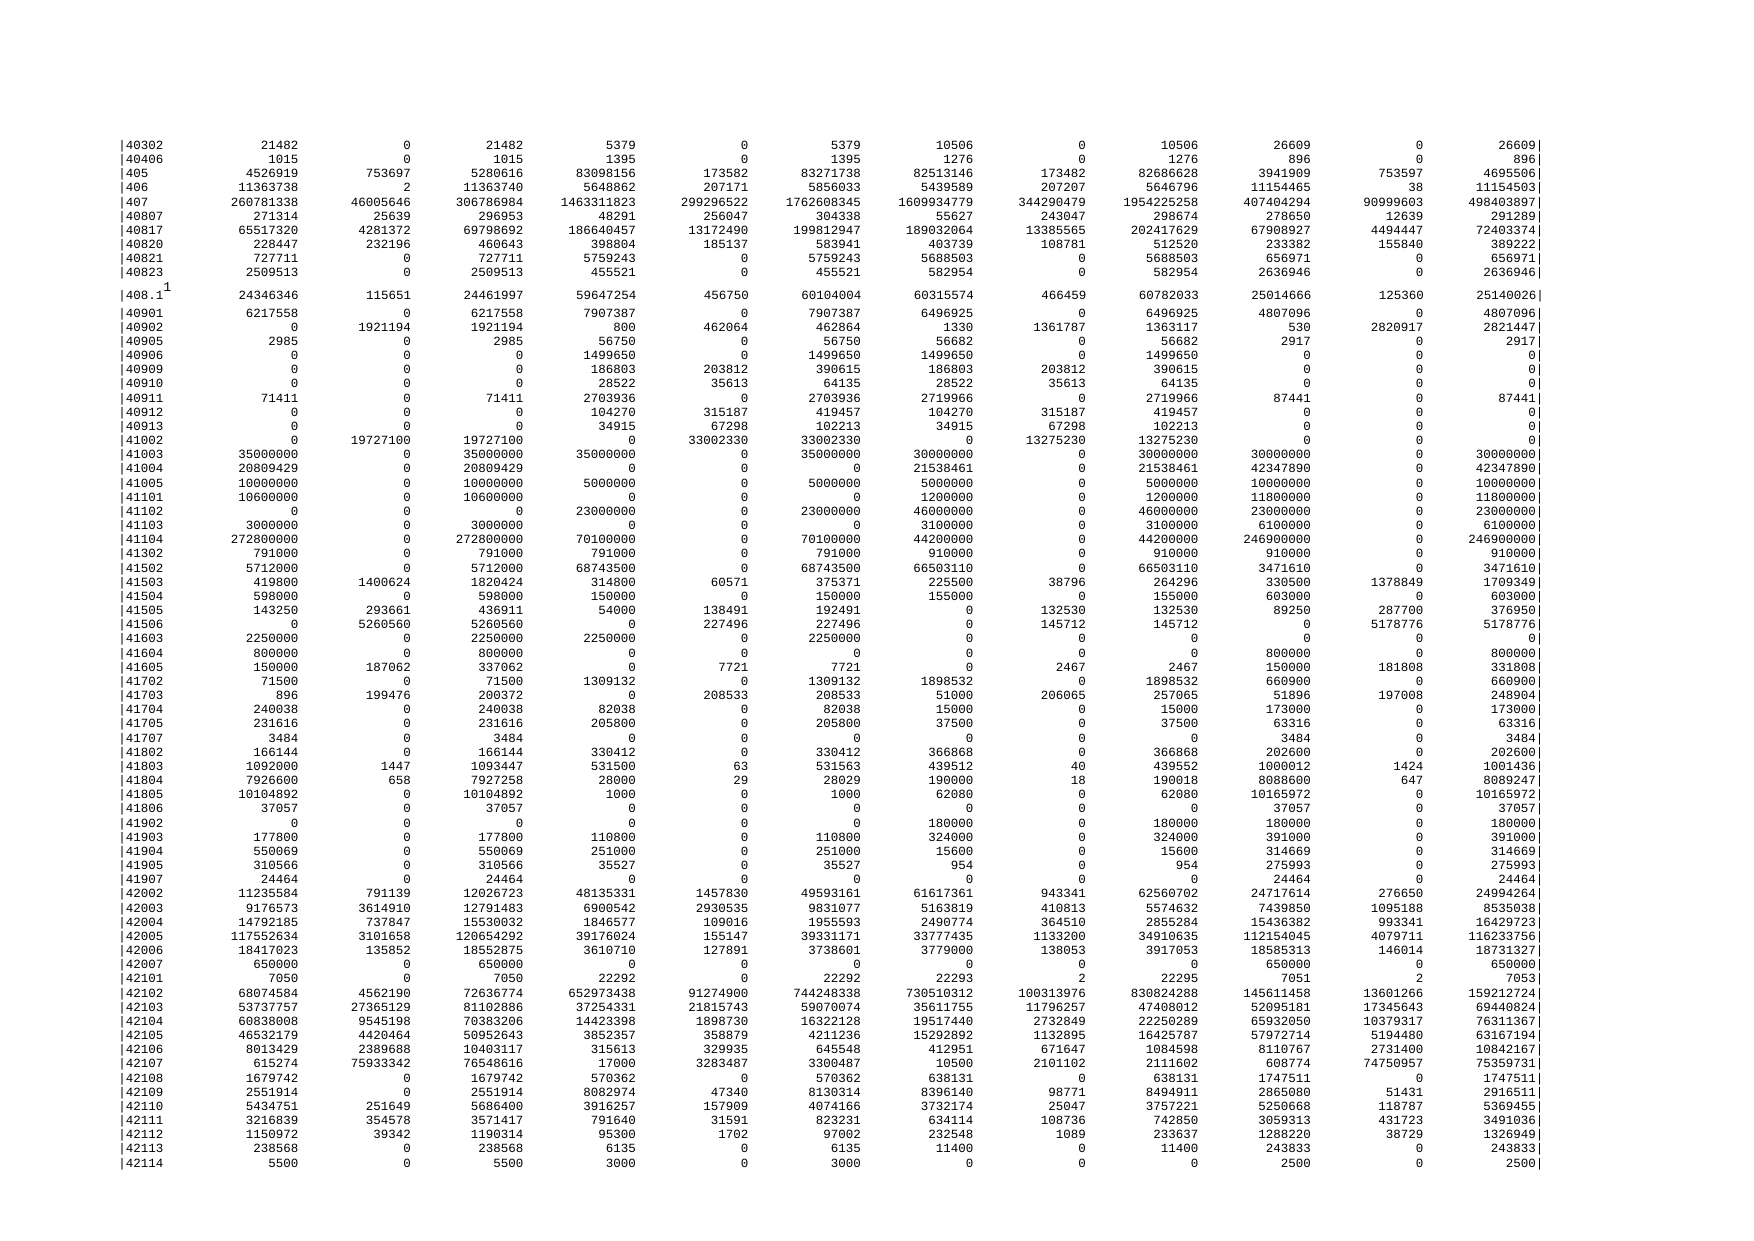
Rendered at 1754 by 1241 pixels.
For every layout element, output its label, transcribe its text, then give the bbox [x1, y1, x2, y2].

text |40911 71411 0 71411 2703936 0 2703936 2719966 0 2719966 87441 0 87441| [118, 392, 1636, 406]
text |41907 24464 0 24464 0 0 0 0 0 0 24464 0 24464| [118, 873, 1636, 887]
text |41707 3484 0 3484 0 0 0 0 0 0 3484 0 3484| [118, 732, 1636, 746]
text |41703 896 199476 200372 0 208533 208533 51000 206065 257065 51896 197008 248904| [118, 689, 1636, 703]
text |41506 0 5260560 5260560 0 227496 227496 0 145712 145712 0 5178776 5178776| [118, 618, 1636, 632]
text |40901 6217558 0 6217558 7907387 0 7907387 6496925 0 6496925 4807096 0 4807096| [118, 307, 1636, 321]
text |40820 228447 232196 460643 398804 185137 583941 403739 108781 512520 233382 155840 389222| [118, 238, 1636, 252]
text |41002 0 19727100 19727100 0 33002330 33002330 0 13275230 13275230 0 0 0| [118, 434, 1636, 448]
text |40906 0 0 0 1499650 0 1499650 1499650 0 1499650 0 0 0| [118, 349, 1636, 363]
text |40902 0 1921194 1921194 800 462064 462864 1330 1361787 1363117 530 2820917 2821447| [118, 321, 1636, 335]
text |40817 65517320 4281372 69798692 186640457 13172490 199812947 189032064 13385565 202417629 67908927 4494447 72403374| [118, 224, 1636, 238]
text |41905 310566 0 310566 35527 0 35527 954 0 954 275993 0 275993| [118, 859, 1636, 873]
text |408.1 24346346 115651 24461997 59647254 456750 60104004 60315574 466459 60782033 25014666 125360 25140026| [118, 281, 1636, 307]
text |41702 71500 0 71500 1309132 0 1309132 1898532 0 1898532 660900 0 660900| [118, 675, 1636, 689]
text |41704 240038 0 240038 82038 0 82038 15000 0 15000 173000 0 173000| [118, 703, 1636, 717]
text |42109 2551914 0 2551914 8082974 47340 8130314 8396140 98771 8494911 2865080 51431 2916511| [118, 1086, 1636, 1100]
text |42107 615274 75933342 76548616 17000 3283487 3300487 10500 2101102 2111602 608774 74750957 75359731| [118, 1057, 1636, 1072]
text |42106 8013429 2389688 10403117 315613 329935 645548 412951 671647 1084598 8110767 2731400 10842167| [118, 1043, 1636, 1057]
text |42108 1679742 0 1679742 570362 0 570362 638131 0 638131 1747511 0 1747511| [118, 1072, 1636, 1086]
text |42003 9176573 3614910 12791483 6900542 2930535 9831077 5163819 410813 5574632 7439850 1095188 8535038| [118, 902, 1636, 916]
text |41503 419800 1400624 1820424 314800 60571 375371 225500 38796 264296 330500 1378849 1709349| [118, 576, 1636, 590]
text |42004 14792185 737847 15530032 1846577 109016 1955593 2490774 364510 2855284 15436382 993341 16429723| [118, 916, 1636, 930]
text |42111 3216839 354578 3571417 791640 31591 823231 634114 108736 742850 3059313 431723 3491036| [118, 1114, 1636, 1128]
text |405 4526919 753697 5280616 83098156 173582 83271738 82513146 173482 82686628 3941909 753597 4695506| [118, 167, 1636, 181]
text |41903 177800 0 177800 110800 0 110800 324000 0 324000 391000 0 391000| [118, 831, 1636, 845]
text |41502 5712000 0 5712000 68743500 0 68743500 66503110 0 66503110 3471610 0 3471610| [118, 562, 1636, 576]
text |41904 550069 0 550069 251000 0 251000 15600 0 15600 314669 0 314669| [118, 845, 1636, 859]
text |40302 21482 0 21482 5379 0 5379 10506 0 10506 26609 0 26609| [118, 139, 1636, 153]
text |41603 2250000 0 2250000 2250000 0 2250000 0 0 0 0 0 0| [118, 632, 1636, 647]
text |41003 35000000 0 35000000 35000000 0 35000000 30000000 0 30000000 30000000 0 30000000| [118, 448, 1636, 462]
text |42112 1150972 39342 1190314 95300 1702 97002 232548 1089 233637 1288220 38729 1326949| [118, 1128, 1636, 1142]
text |41103 3000000 0 3000000 0 0 0 3100000 0 3100000 6100000 0 6100000| [118, 519, 1636, 533]
text |41504 598000 0 598000 150000 0 150000 155000 0 155000 603000 0 603000| [118, 590, 1636, 604]
text |41005 10000000 0 10000000 5000000 0 5000000 5000000 0 5000000 10000000 0 10000000| [118, 477, 1636, 491]
text |40909 0 0 0 186803 203812 390615 186803 203812 390615 0 0 0| [118, 363, 1636, 377]
text |406 11363738 2 11363740 5648862 207171 5856033 5439589 207207 5646796 11154465 38 11154503| [118, 181, 1636, 196]
text |42007 650000 0 650000 0 0 0 0 0 0 650000 0 650000| [118, 958, 1636, 972]
text |41804 7926600 658 7927258 28000 29 28029 190000 18 190018 8088600 647 8089247| [118, 774, 1636, 788]
text |42005 117552634 3101658 120654292 39176024 155147 39331171 33777435 1133200 34910635 112154045 4079711 116233756| [118, 930, 1636, 944]
text |42103 53737757 27365129 81102886 37254331 21815743 59070074 35611755 11796257 47408012 52095181 17345643 69440824| [118, 1001, 1636, 1015]
text |41805 10104892 0 10104892 1000 0 1000 62080 0 62080 10165972 0 10165972| [118, 788, 1636, 802]
text |42006 18417023 135852 18552875 3610710 127891 3738601 3779000 138053 3917053 18585313 146014 18731327| [118, 944, 1636, 958]
text |42102 68074584 4562190 72636774 652973438 91274900 744248338 730510312 100313976 830824288 145611458 13601266 159212724| [118, 987, 1636, 1001]
text |42104 60838008 9545198 70383206 14423398 1898730 16322128 19517440 2732849 22250289 65932050 10379317 76311367| [118, 1015, 1636, 1029]
text |40807 271314 25639 296953 48291 256047 304338 55627 243047 298674 278650 12639 291289| [118, 210, 1636, 224]
text |41605 150000 187062 337062 0 7721 7721 0 2467 2467 150000 181808 331808| [118, 661, 1636, 675]
text |41004 20809429 0 20809429 0 0 0 21538461 0 21538461 42347890 0 42347890| [118, 462, 1636, 477]
text |41102 0 0 0 23000000 0 23000000 46000000 0 46000000 23000000 0 23000000| [118, 505, 1636, 519]
text |40913 0 0 0 34915 67298 102213 34915 67298 102213 0 0 0| [118, 420, 1636, 434]
text |41902 0 0 0 0 0 0 180000 0 180000 180000 0 180000| [118, 817, 1636, 831]
text |40823 2509513 0 2509513 455521 0 455521 582954 0 582954 2636946 0 2636946| [118, 266, 1636, 281]
text |41604 800000 0 800000 0 0 0 0 0 0 800000 0 800000| [118, 647, 1636, 661]
text |40910 0 0 0 28522 35613 64135 28522 35613 64135 0 0 0| [118, 377, 1636, 392]
text |40821 727711 0 727711 5759243 0 5759243 5688503 0 5688503 656971 0 656971| [118, 252, 1636, 266]
text |41705 231616 0 231616 205800 0 205800 37500 0 37500 63316 0 63316| [118, 717, 1636, 732]
text |42101 7050 0 7050 22292 0 22292 22293 2 22295 7051 2 7053| [118, 972, 1636, 987]
text |41802 166144 0 166144 330412 0 330412 366868 0 366868 202600 0 202600| [118, 746, 1636, 760]
text |40406 1015 0 1015 1395 0 1395 1276 0 1276 896 0 896| [118, 153, 1636, 167]
text |41101 10600000 0 10600000 0 0 0 1200000 0 1200000 11800000 0 11800000| [118, 491, 1636, 505]
text |42002 11235584 791139 12026723 48135331 1457830 49593161 61617361 943341 62560702 24717614 276650 24994264| [118, 887, 1636, 902]
text |42114 5500 0 5500 3000 0 3000 0 0 0 2500 0 2500| [118, 1157, 1636, 1171]
text |407 260781338 46005646 306786984 1463311823 299296522 1762608345 1609934779 344290479 1954225258 407404294 90999603 498403897| [118, 196, 1636, 210]
text |41806 37057 0 37057 0 0 0 0 0 0 37057 0 37057| [118, 802, 1636, 817]
text |41104 272800000 0 272800000 70100000 0 70100000 44200000 0 44200000 246900000 0 246900000| [118, 533, 1636, 547]
text |41505 143250 293661 436911 54000 138491 192491 0 132530 132530 89250 287700 376950| [118, 604, 1636, 618]
text |41302 791000 0 791000 791000 0 791000 910000 0 910000 910000 0 910000| [118, 547, 1636, 562]
text |42113 238568 0 238568 6135 0 6135 11400 0 11400 243833 0 243833| [118, 1142, 1636, 1157]
text |40912 0 0 0 104270 315187 419457 104270 315187 419457 0 0 0| [118, 406, 1636, 420]
text |42110 5434751 251649 5686400 3916257 157909 4074166 3732174 25047 3757221 5250668 118787 5369455| [118, 1100, 1636, 1114]
text |42105 46532179 4420464 50952643 3852357 358879 4211236 15292892 1132895 16425787 57972714 5194480 63167194| [118, 1029, 1636, 1043]
text |41803 1092000 1447 1093447 531500 63 531563 439512 40 439552 1000012 1424 1001436| [118, 760, 1636, 774]
text |40905 2985 0 2985 56750 0 56750 56682 0 56682 2917 0 2917| [118, 335, 1636, 349]
